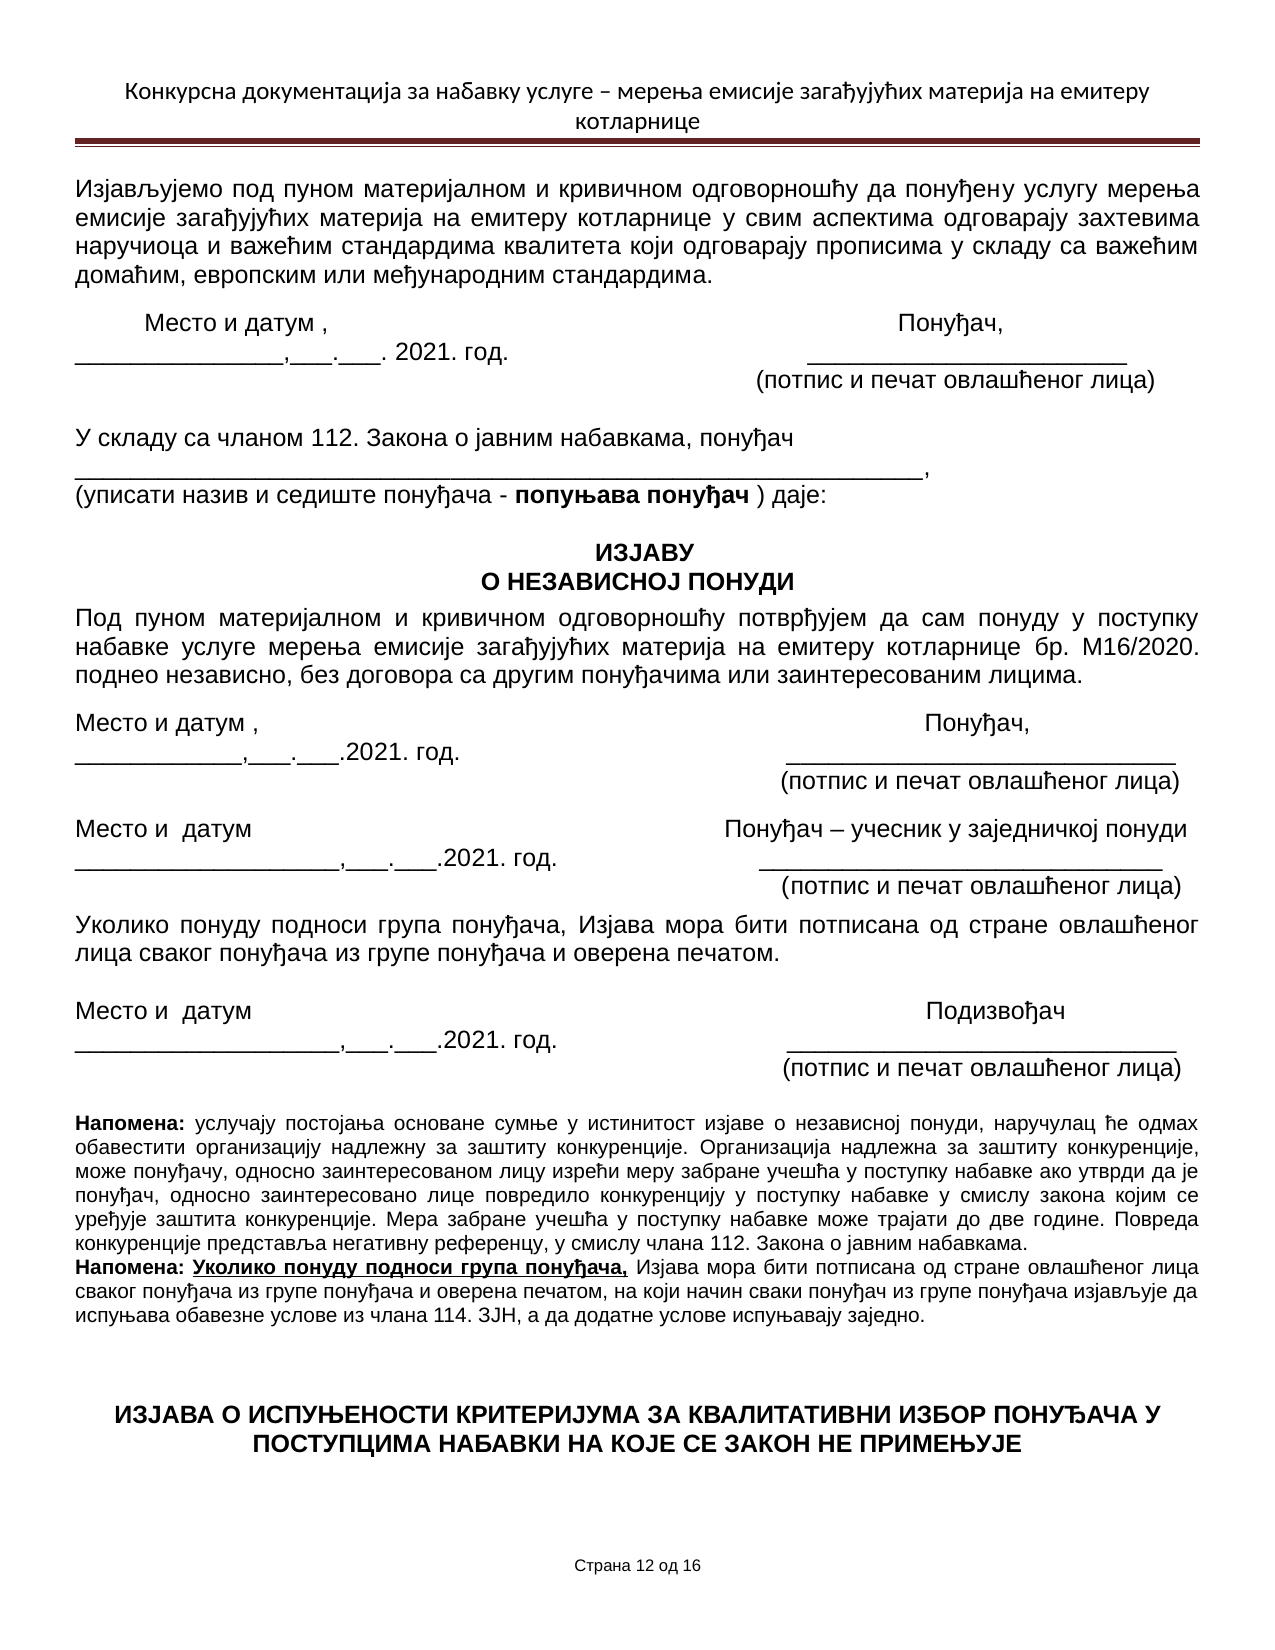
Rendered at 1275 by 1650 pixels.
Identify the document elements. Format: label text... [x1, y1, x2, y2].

text Напомена: услучају постојања основане сумње у истинитост изјаве о независној понуди, наручулац ће одмах обавестити организацију надлежну за заштиту конкуренције. Организација надлежна за заштиту конкуренције, може понуђачу, односно заинтересованом лицу изрећи меру забране учешћа у поступку набавке ако утврди да је понуђач, односно заинтересовано лице повредило конкуренцију у поступку набавке у смислу закона којим се уређује заштита конкуренције. Мера забране учешћа у поступку набавке може трајати до две године. Повреда конкуренције представља негативну референцу, у смислу члана 112. Закона о јавним набавкама. [75, 1111, 1200, 1255]
text (уписати назив и седиште понуђача - попуњава понуђач ) даје: [75, 481, 1200, 509]
text Место и датум Подизвођач [75, 996, 1200, 1025]
text (потпис и печат овлашћеног лица) [75, 1053, 1200, 1082]
text Место и датум , Понуђач, [75, 308, 1200, 337]
text (потпис и печат овлашћеног лица) [75, 871, 1200, 900]
text Под пуном материјалном и кривичном одговорношћу потврђујем да сам понуду у поступку набавке услуге мерења емисије загађујућих материја на емитеру котларнице бр. М16/2020. поднео независно, без договора са другим понуђачима или заинтересованим лицима. [75, 603, 1200, 689]
text Место и датум Понуђач – учесник у заједничкој понуди [75, 814, 1200, 842]
text Напомена: Уколико понуду подноси група понуђача, Изјава мора бити потписана од стране овлашћеног лица сваког понуђача из групе понуђача и оверена печатом, на који начин сваки понуђач из групе понуђача изјављује да испуњава обавезне услове из члана 114. ЗЈН, а да додатне услове испуњавају заједно. [75, 1255, 1200, 1327]
text ___________________,___.___.2021. год. _____________________________ [75, 842, 1200, 871]
text Изјављујемо под пуном материјалном и кривичном одговорношћу да понуђену услугу мерења емисије загађујућих материја на емитеру котларнице у свим аспектима одговарају захтевима наручиоца и важећим стандардима квалитета који одговарају прописима у складу са важећим домаћим, европским или међународним стандардима. [75, 174, 1200, 289]
text ИЗЈАВУ [75, 538, 1200, 567]
text _______________,___.___. 2021. год. _______________________ [75, 337, 1200, 366]
text О НЕЗАВИСНОЈ ПОНУДИ [75, 567, 1200, 596]
text ____________,___.___.2021. год. ____________________________ [75, 737, 1200, 766]
text ИЗЈАВА О ИСПУЊЕНОСТИ КРИТЕРИЈУМА ЗА КВАЛИТАТИВНИ ИЗБОР ПОНУЂАЧА У ПОСТУПЦИМА НАБАВКИ НА КОЈЕ СЕ ЗАКОН НЕ ПРИМЕЊУЈЕ [75, 1400, 1200, 1458]
text Уколико понуду подноси група понуђача, Изјава мора бити потписана од стране овлашћеног лица сваког понуђача из групе понуђача и оверена печатом. [75, 910, 1200, 967]
text (потпис и печат овлашћеног лица) [75, 766, 1200, 794]
text Место и датум , Понуђач, [75, 708, 1200, 737]
text У складу са чланом 112. Закона о јавним набавкама, понуђач _____________________________________________________________, [75, 423, 1200, 481]
text (потпис и печат овлашћеног лица) [75, 366, 1200, 394]
text ___________________,___.___.2021. год. ____________________________ [75, 1025, 1200, 1053]
